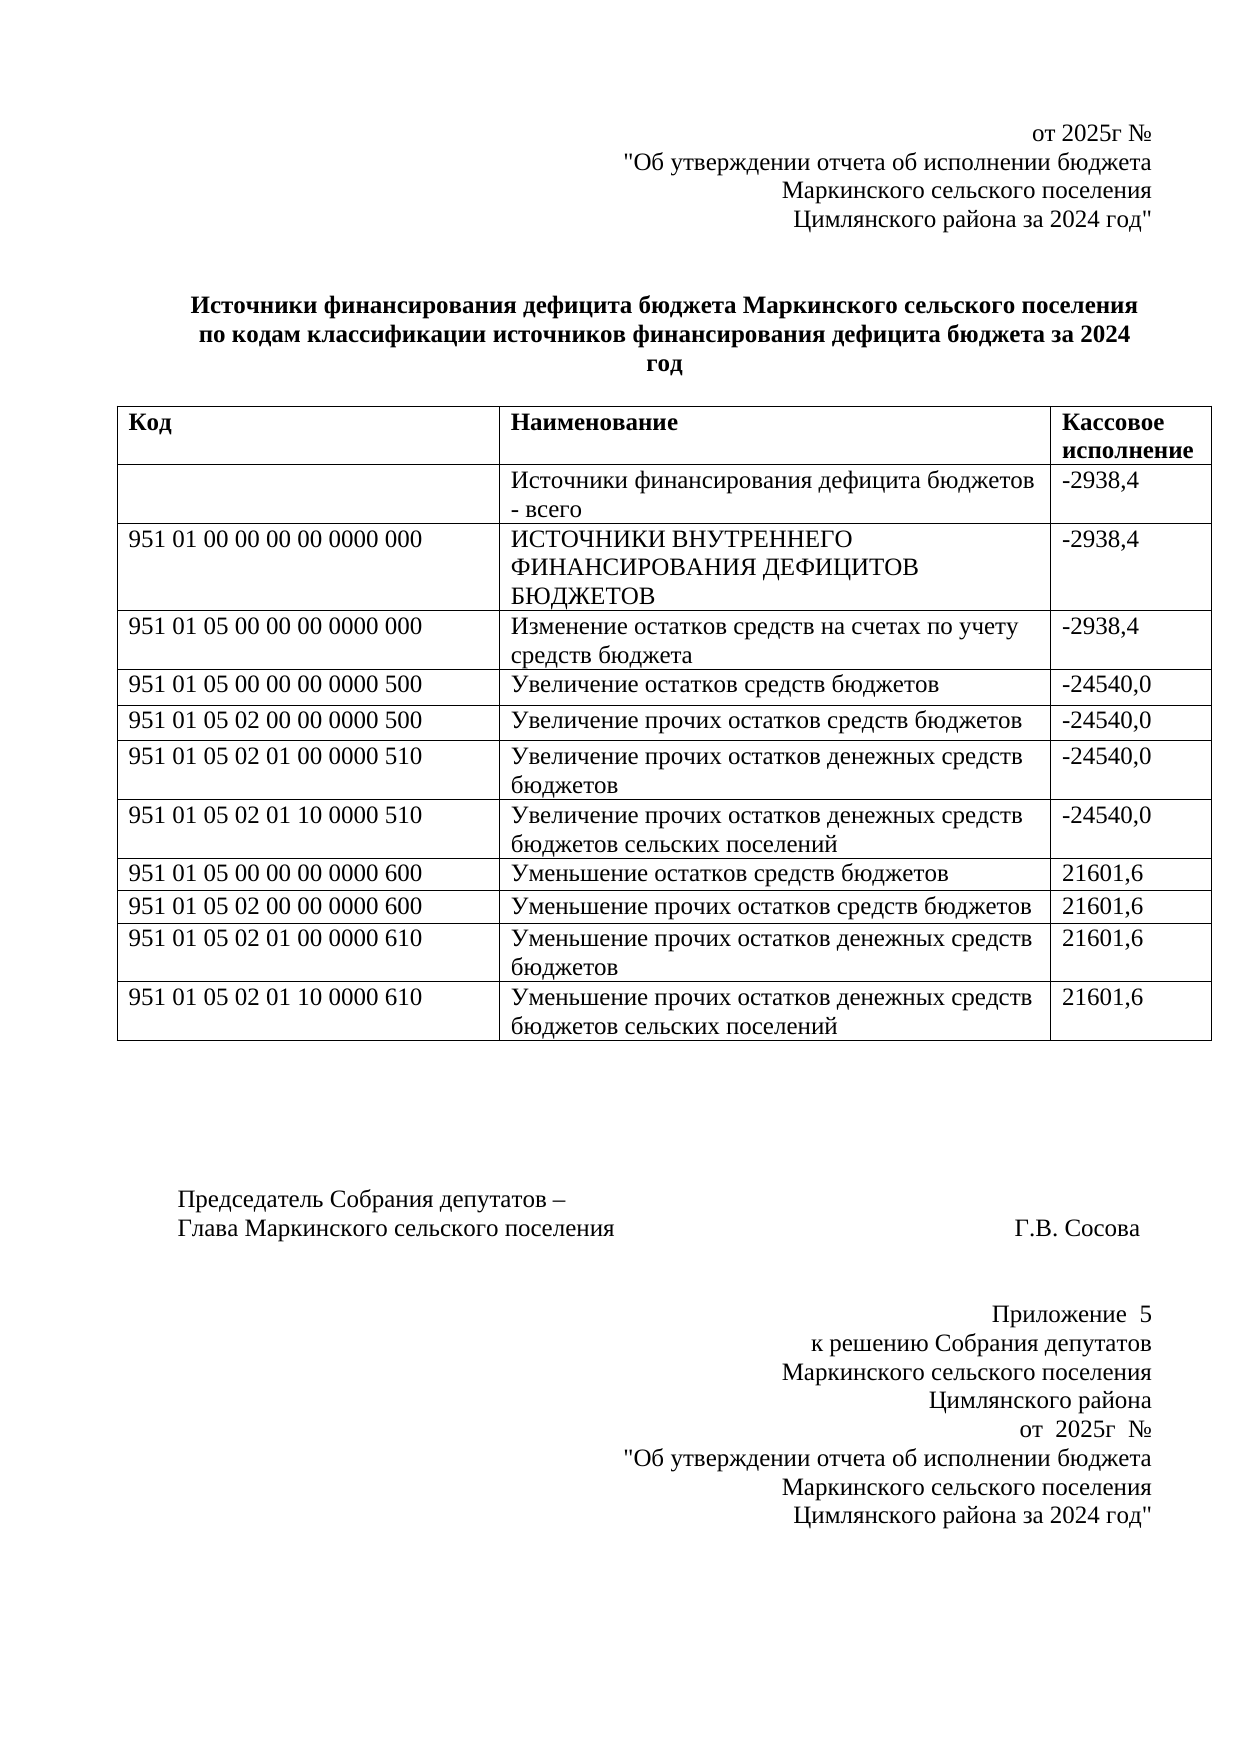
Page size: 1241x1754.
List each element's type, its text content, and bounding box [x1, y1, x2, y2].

table_header Кассовое исполнение [1051, 407, 1211, 464]
text Цимлянского района [177, 1386, 1152, 1414]
text от 2025г № [177, 118, 1152, 147]
text Цимлянского района за 2024 год" [177, 204, 1152, 233]
table_cell 951 01 05 02 00 00 0000 500 [118, 706, 499, 740]
table_cell 951 01 05 00 00 00 0000 000 [118, 611, 499, 668]
table_cell 951 01 05 00 00 00 0000 500 [118, 670, 499, 704]
text Маркинского сельского поселения [177, 1472, 1152, 1501]
table_cell 951 01 05 02 01 00 0000 610 [118, 924, 499, 981]
table_cell Уменьшение прочих остатков денежных средств бюджетов сельских поселений [500, 982, 1050, 1039]
text Приложение 5 [177, 1299, 1152, 1328]
table_cell -24540,0 [1051, 670, 1211, 704]
table_cell 951 01 05 02 01 00 0000 510 [118, 741, 499, 799]
table_cell -2938,4 [1051, 611, 1211, 668]
table_cell 951 01 00 00 00 00 0000 000 [118, 524, 499, 610]
text "Об утверждении отчета об исполнении бюджета [177, 147, 1152, 176]
table_cell 951 01 05 02 01 10 0000 610 [118, 982, 499, 1039]
text от 2025г № [177, 1414, 1152, 1443]
table_cell -24540,0 [1051, 706, 1211, 740]
table_cell Увеличение остатков средств бюджетов [500, 670, 1050, 704]
table_cell Увеличение прочих остатков средств бюджетов [500, 706, 1050, 740]
text "Об утверждении отчета об исполнении бюджета [177, 1443, 1152, 1472]
table_cell Источники финансирования дефицита бюджетов - всего [500, 465, 1050, 523]
table_cell 21601,6 [1051, 924, 1211, 981]
table_cell -24540,0 [1051, 800, 1211, 857]
text Маркинского сельского поселения [177, 1357, 1152, 1386]
table_cell -2938,4 [1051, 465, 1211, 523]
text Глава Маркинского сельского поселения Г.В. Сосова [177, 1213, 1152, 1242]
table_cell Уменьшение остатков средств бюджетов [500, 859, 1050, 890]
table_cell 21601,6 [1051, 891, 1211, 922]
table_cell -24540,0 [1051, 741, 1211, 799]
text Председатель Собрания депутатов – [177, 1184, 1152, 1213]
table_cell Уменьшение прочих остатков средств бюджетов [500, 891, 1050, 922]
text к решению Собрания депутатов [177, 1328, 1152, 1357]
text Источники финансирования дефицита бюджета Маркинского сельского поселения по кодам классификации источников финансирования дефицита бюджета за 2024 год [177, 291, 1152, 377]
table_cell ИСТОЧНИКИ ВНУТРЕННЕГО ФИНАНСИРОВАНИЯ ДЕФИЦИТОВ БЮДЖЕТОВ [500, 524, 1050, 610]
table_cell 21601,6 [1051, 859, 1211, 890]
table_cell Уменьшение прочих остатков денежных средств бюджетов [500, 924, 1050, 981]
table_cell -2938,4 [1051, 524, 1211, 610]
text Цимлянского района за 2024 год" [177, 1501, 1152, 1529]
table_cell 951 01 05 02 00 00 0000 600 [118, 891, 499, 922]
table_header Код [118, 407, 499, 464]
table_cell [118, 465, 499, 523]
table_header Наименование [500, 407, 1050, 464]
text Маркинского сельского поселения [177, 176, 1152, 204]
table_cell 21601,6 [1051, 982, 1211, 1039]
table_cell Изменение остатков средств на счетах по учету средств бюджета [500, 611, 1050, 668]
table_cell Увеличение прочих остатков денежных средств бюджетов [500, 741, 1050, 799]
table_cell Увеличение прочих остатков денежных средств бюджетов сельских поселений [500, 800, 1050, 857]
table_cell 951 01 05 00 00 00 0000 600 [118, 859, 499, 890]
table_cell 951 01 05 02 01 10 0000 510 [118, 800, 499, 857]
